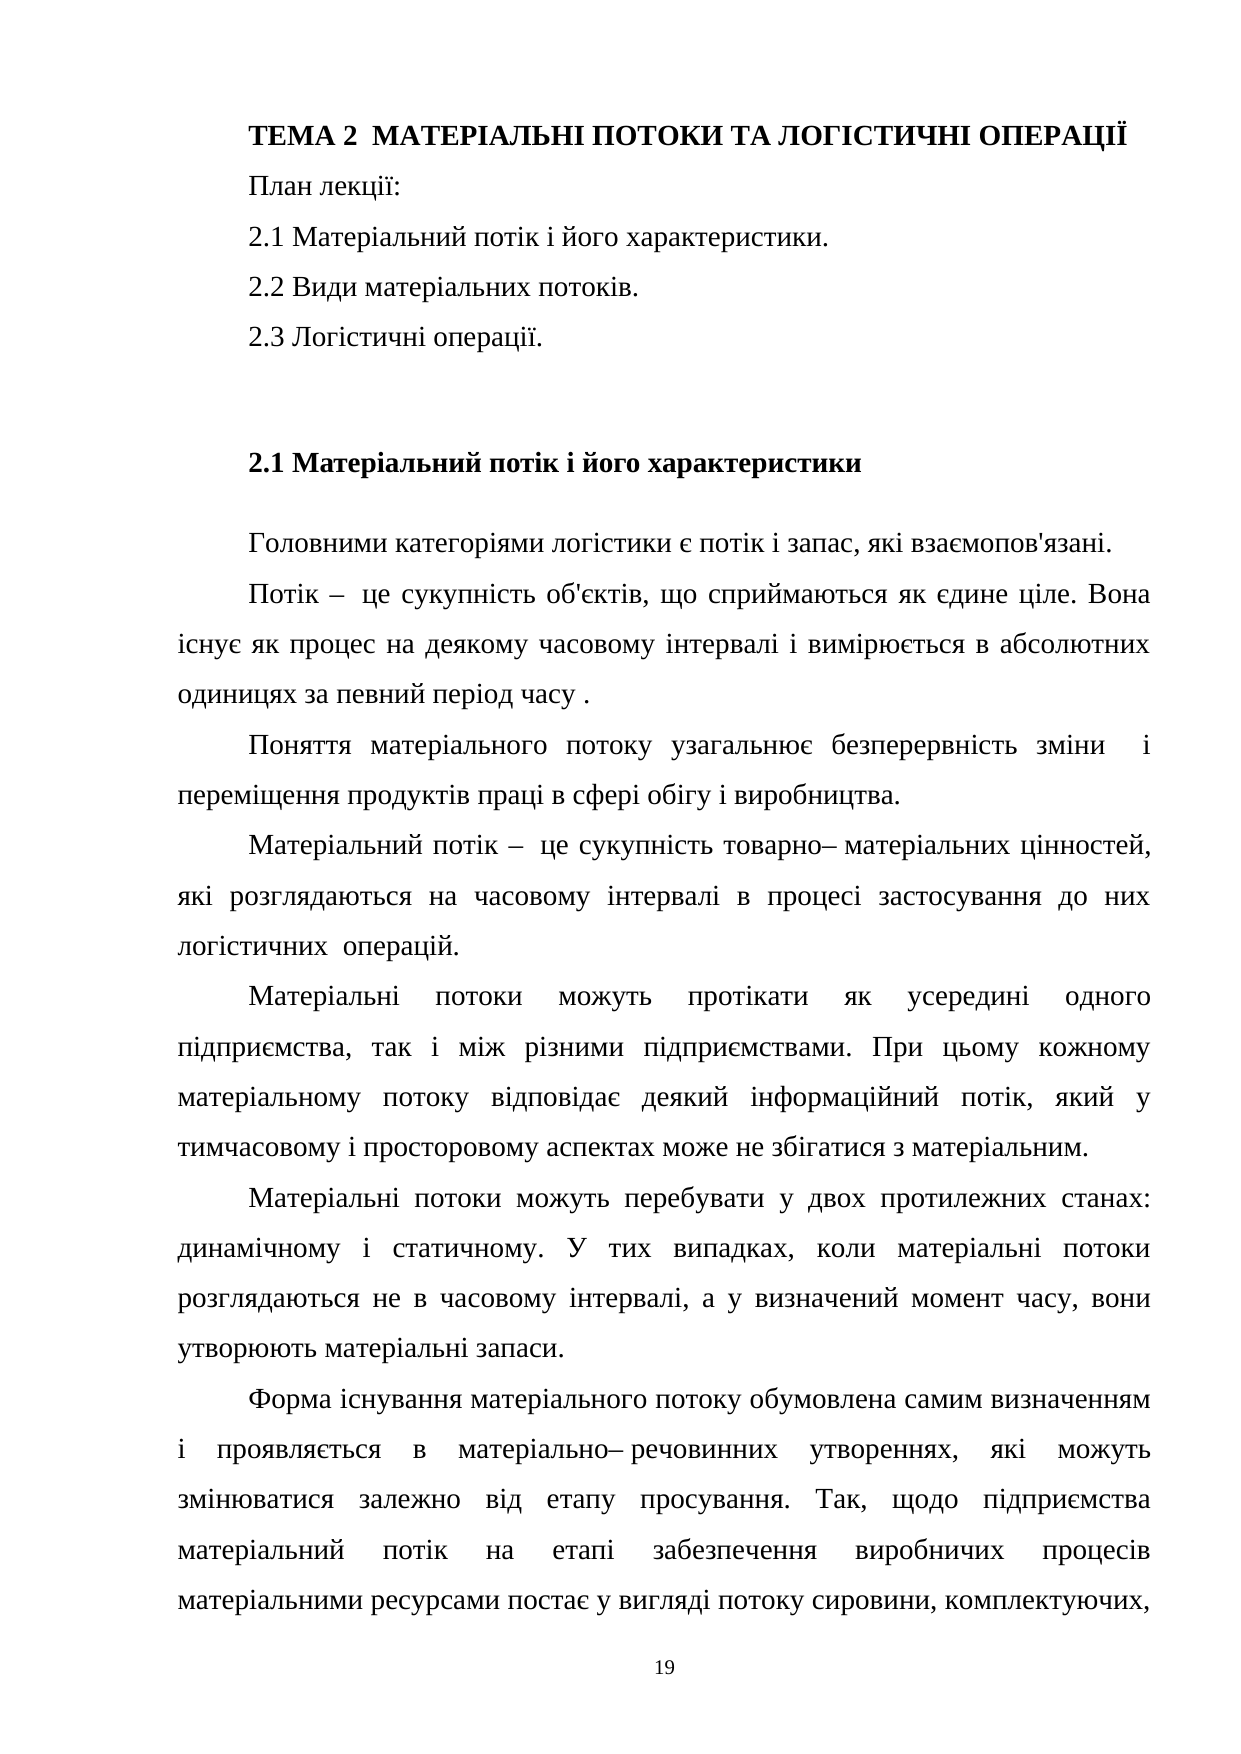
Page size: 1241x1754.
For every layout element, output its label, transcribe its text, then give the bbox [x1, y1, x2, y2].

text Матеріальний потік – це сукупність товарно– матеріальних цінностей, які розглядаються на часовому інтервалі в процесі застосування до них логістичних операцій. [177, 827, 1152, 962]
text План лекції: [177, 168, 1152, 202]
text Потік – це сукупність об'єктів, що сприймаються як єдине ціле. Вона існує як процес на деякому часовому інтервалі і вимірюється в абсолютних одиницях за певний період часу . [177, 576, 1152, 710]
subtitle 2.1 Матеріальний потік і його характеристики [177, 445, 1152, 478]
text 2.3 Логістичні операції. [177, 319, 1152, 353]
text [177, 1381, 1152, 1616]
text ТЕМА 2 МАТЕРІАЛЬНІ ПОТОКИ ТА ЛОГІСТИЧНІ ОПЕРАЦІЇ [177, 118, 1152, 152]
text Головними категоріями логістики є потік і запас, які взаємопов'язані. [177, 526, 1152, 559]
text 2.1 Матеріальний потік і його характеристики. [177, 219, 1152, 252]
text Поняття матеріального потоку узагальнює безперервність зміни і переміщення продуктів праці в сфері обігу і виробництва. [177, 727, 1152, 811]
text Матеріальні потоки можуть протікати як усередині одного підприємства, так і між різними підприємствами. При цьому кожному матеріальному потоку відповідає деякий інформаційний потік, який у тимчасовому і просторовому аспектах може не збігатися з матеріальним. [177, 978, 1152, 1163]
text Матеріальні потоки можуть перебувати у двох протилежних станах: динамічному і статичному. У тих випадках, коли матеріальні потоки розглядаються не в часовому інтервалі, а у визначений момент часу, вони утворюють матеріальні запаси. [177, 1180, 1152, 1364]
text 2.2 Види матеріальних потоків. [177, 269, 1152, 303]
